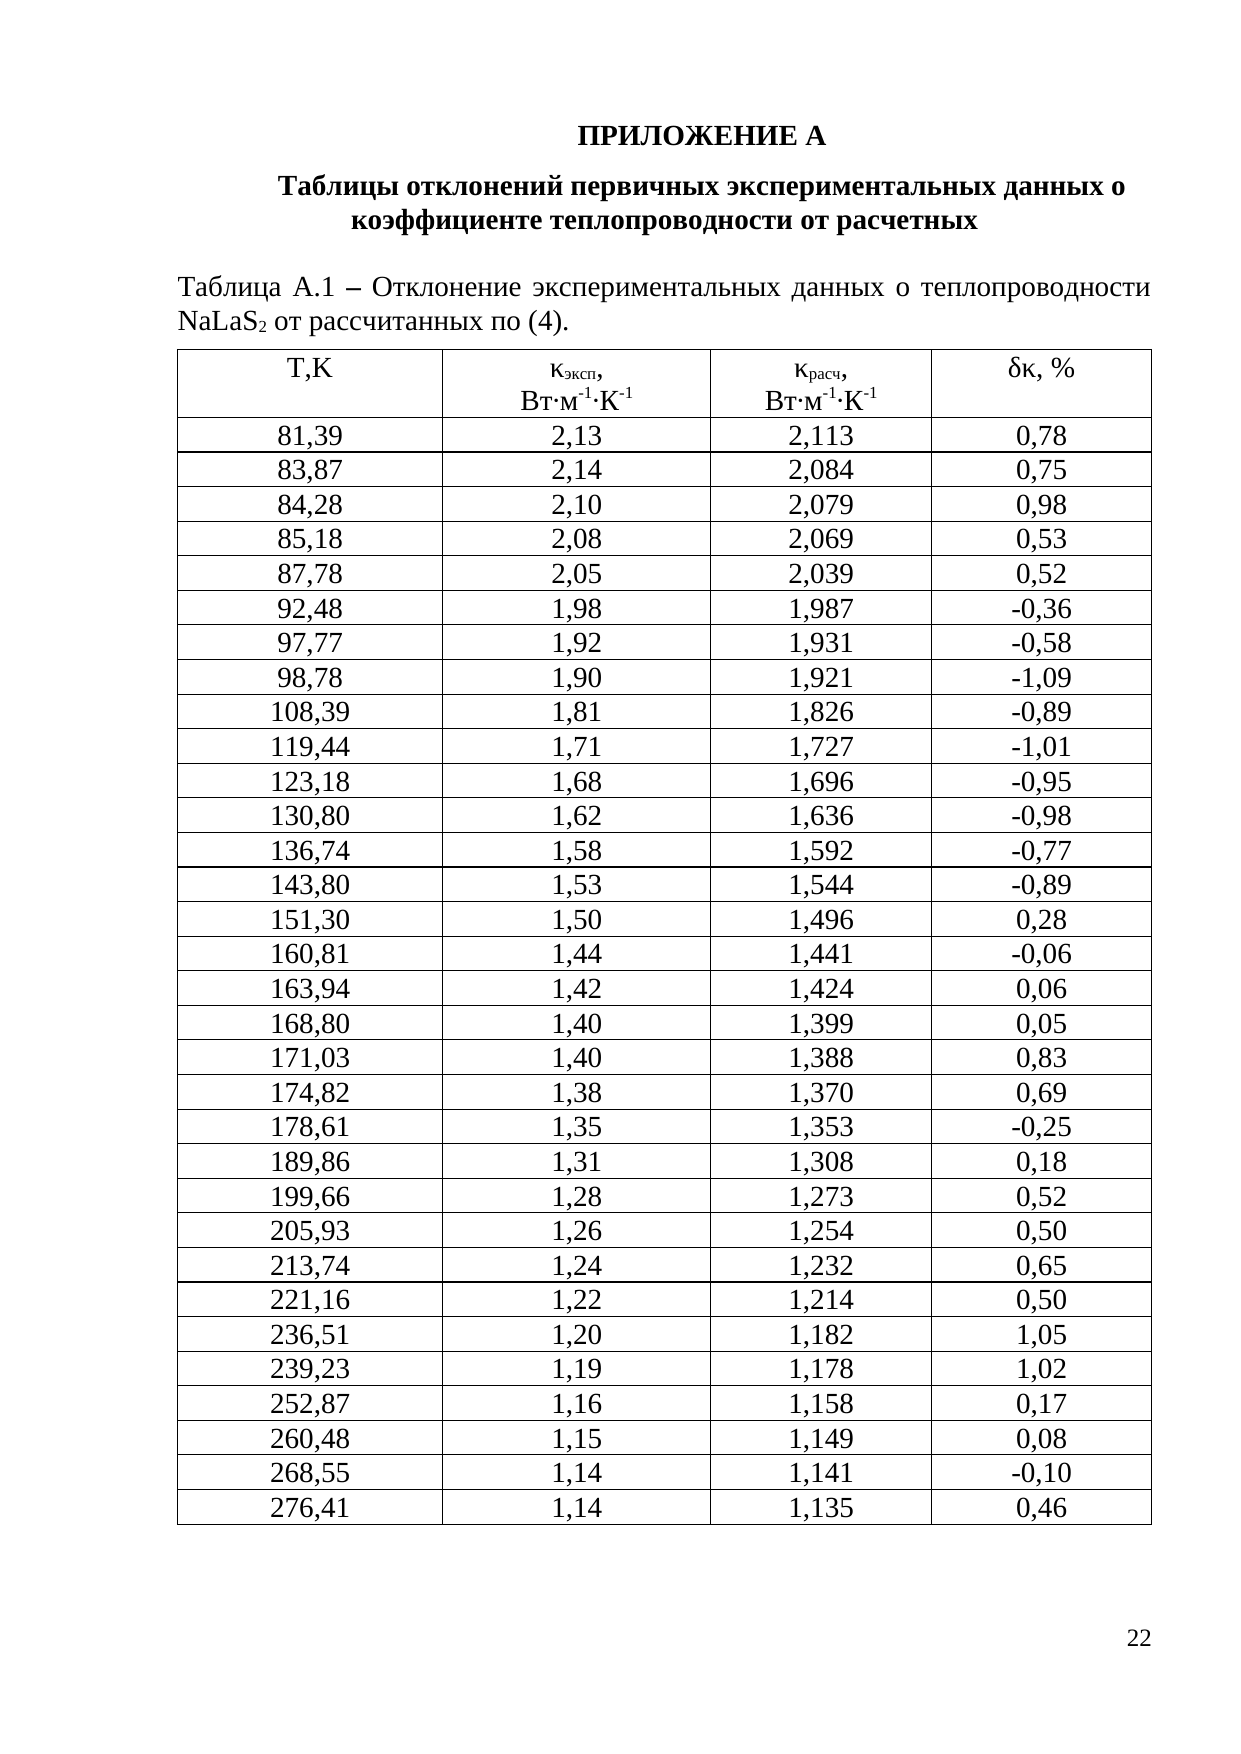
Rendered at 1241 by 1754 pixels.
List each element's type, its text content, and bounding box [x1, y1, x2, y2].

text Таблицы отклонений первичных экспериментальных данных о коэффициенте теплопроводности от расчетных [177, 168, 1152, 236]
table_cell 1,16 [443, 1386, 710, 1420]
table_cell 1,68 [443, 764, 710, 797]
table_cell 1,353 [711, 1110, 931, 1143]
table_cell 119,44 [178, 729, 442, 763]
table_cell 1,158 [711, 1386, 931, 1420]
table_cell 1,441 [711, 937, 931, 970]
table_cell 1,26 [443, 1213, 710, 1247]
table_cell 2,069 [711, 522, 931, 555]
table_cell 0,75 [932, 453, 1151, 486]
table_cell 1,38 [443, 1075, 710, 1108]
text ПРИЛОЖЕНИЕ А [177, 118, 1152, 152]
table_cell 1,182 [711, 1317, 931, 1351]
table_cell 92,48 [178, 591, 442, 624]
table_cell 1,544 [711, 868, 931, 901]
table_cell 1,254 [711, 1213, 931, 1247]
table_cell 0,06 [932, 971, 1151, 1005]
table_cell -0,36 [932, 591, 1151, 624]
table_cell 1,42 [443, 971, 710, 1005]
table_cell 1,178 [711, 1352, 931, 1385]
table_cell 0,65 [932, 1248, 1151, 1281]
table_cell 0,53 [932, 522, 1151, 555]
table_cell 0,98 [932, 487, 1151, 521]
table_cell 1,71 [443, 729, 710, 763]
table_header T,K [178, 350, 442, 417]
table_cell 163,94 [178, 971, 442, 1005]
table_cell 221,16 [178, 1283, 442, 1316]
table_cell 1,214 [711, 1283, 931, 1316]
table_cell 1,15 [443, 1421, 710, 1454]
table_cell 1,826 [711, 695, 931, 728]
table_cell 1,40 [443, 1006, 710, 1039]
table_cell 1,22 [443, 1283, 710, 1316]
table_cell 213,74 [178, 1248, 442, 1281]
table_header κрасч, Вт∙м-1∙К-1 [711, 350, 931, 417]
table_cell 0,18 [932, 1144, 1151, 1178]
table_cell 84,28 [178, 487, 442, 521]
table_cell 87,78 [178, 556, 442, 590]
table_cell 2,113 [711, 418, 931, 451]
table_cell -0,89 [932, 868, 1151, 901]
table_cell 2,14 [443, 453, 710, 486]
table_cell 1,370 [711, 1075, 931, 1108]
table_cell 0,05 [932, 1006, 1151, 1039]
table_cell 199,66 [178, 1179, 442, 1212]
table_cell -0,10 [932, 1455, 1151, 1489]
table_cell 1,273 [711, 1179, 931, 1212]
table_cell 85,18 [178, 522, 442, 555]
table_cell 2,08 [443, 522, 710, 555]
table_cell 0,17 [932, 1386, 1151, 1420]
table_cell 2,084 [711, 453, 931, 486]
table_cell 0,78 [932, 418, 1151, 451]
table_cell -1,01 [932, 729, 1151, 763]
table_cell 0,46 [932, 1490, 1151, 1523]
table_cell 205,93 [178, 1213, 442, 1247]
table_cell 1,90 [443, 660, 710, 693]
table_cell 0,52 [932, 1179, 1151, 1212]
table_cell 276,41 [178, 1490, 442, 1523]
table_header κэксп, Вт∙м-1∙К-1 [443, 350, 710, 417]
table_cell 98,78 [178, 660, 442, 693]
table_cell 2,13 [443, 418, 710, 451]
table_cell 108,39 [178, 695, 442, 728]
table_cell 1,44 [443, 937, 710, 970]
table_cell 1,98 [443, 591, 710, 624]
table_cell 260,48 [178, 1421, 442, 1454]
table_cell 1,727 [711, 729, 931, 763]
table_cell 236,51 [178, 1317, 442, 1351]
table_cell -0,89 [932, 695, 1151, 728]
table_cell 1,81 [443, 695, 710, 728]
table_cell 1,388 [711, 1040, 931, 1074]
table_cell 0,08 [932, 1421, 1151, 1454]
table_cell 143,80 [178, 868, 442, 901]
table_cell 1,696 [711, 764, 931, 797]
table_cell 1,31 [443, 1144, 710, 1178]
table_cell 1,19 [443, 1352, 710, 1385]
table_cell 1,62 [443, 798, 710, 832]
table_cell 239,23 [178, 1352, 442, 1385]
table_cell 2,039 [711, 556, 931, 590]
table_cell 1,40 [443, 1040, 710, 1074]
table_cell 2,10 [443, 487, 710, 521]
table_cell 1,931 [711, 625, 931, 659]
table_cell 83,87 [178, 453, 442, 486]
table_cell 0,83 [932, 1040, 1151, 1074]
table_cell 189,86 [178, 1144, 442, 1178]
table_cell 0,50 [932, 1213, 1151, 1247]
table_cell -1,09 [932, 660, 1151, 693]
table_cell 168,80 [178, 1006, 442, 1039]
table_cell -0,58 [932, 625, 1151, 659]
table_cell 1,24 [443, 1248, 710, 1281]
table_cell 1,141 [711, 1455, 931, 1489]
table_cell 1,14 [443, 1455, 710, 1489]
table_cell 1,35 [443, 1110, 710, 1143]
table_cell 1,50 [443, 902, 710, 936]
table_cell 171,03 [178, 1040, 442, 1074]
table_cell 1,308 [711, 1144, 931, 1178]
table_cell 1,135 [711, 1490, 931, 1523]
table_cell 178,61 [178, 1110, 442, 1143]
table_cell -0,77 [932, 833, 1151, 866]
table_cell 268,55 [178, 1455, 442, 1489]
table_cell 1,58 [443, 833, 710, 866]
table_cell 123,18 [178, 764, 442, 797]
table_cell 130,80 [178, 798, 442, 832]
table_cell 1,496 [711, 902, 931, 936]
table_cell 151,30 [178, 902, 442, 936]
table_cell 1,05 [932, 1317, 1151, 1351]
table_cell 0,28 [932, 902, 1151, 936]
table_cell 0,69 [932, 1075, 1151, 1108]
table_cell -0,95 [932, 764, 1151, 797]
table_cell 1,92 [443, 625, 710, 659]
table_cell 2,079 [711, 487, 931, 521]
table_cell 1,20 [443, 1317, 710, 1351]
table_cell 1,592 [711, 833, 931, 866]
table_cell 1,53 [443, 868, 710, 901]
table_cell 1,399 [711, 1006, 931, 1039]
table_header δκ, % [932, 350, 1151, 417]
table_cell 1,02 [932, 1352, 1151, 1385]
table_cell 2,05 [443, 556, 710, 590]
table_cell 1,424 [711, 971, 931, 1005]
table_cell 1,636 [711, 798, 931, 832]
table_cell 1,149 [711, 1421, 931, 1454]
table_cell -0,06 [932, 937, 1151, 970]
table_cell 0,52 [932, 556, 1151, 590]
table_cell 1,987 [711, 591, 931, 624]
table_cell 252,87 [178, 1386, 442, 1420]
table_cell 174,82 [178, 1075, 442, 1108]
table_cell 136,74 [178, 833, 442, 866]
text Таблица А.1 – Отклонение экспериментальных данных о теплопроводности NaLaS2 от рассчитанных по (4). [177, 269, 1152, 336]
table_cell -0,98 [932, 798, 1151, 832]
table_cell 1,232 [711, 1248, 931, 1281]
table_cell 0,50 [932, 1283, 1151, 1316]
table_cell 1,14 [443, 1490, 710, 1523]
table_cell 97,77 [178, 625, 442, 659]
table_cell -0,25 [932, 1110, 1151, 1143]
table_cell 81,39 [178, 418, 442, 451]
table_cell 1,921 [711, 660, 931, 693]
table_cell 160,81 [178, 937, 442, 970]
table_cell 1,28 [443, 1179, 710, 1212]
